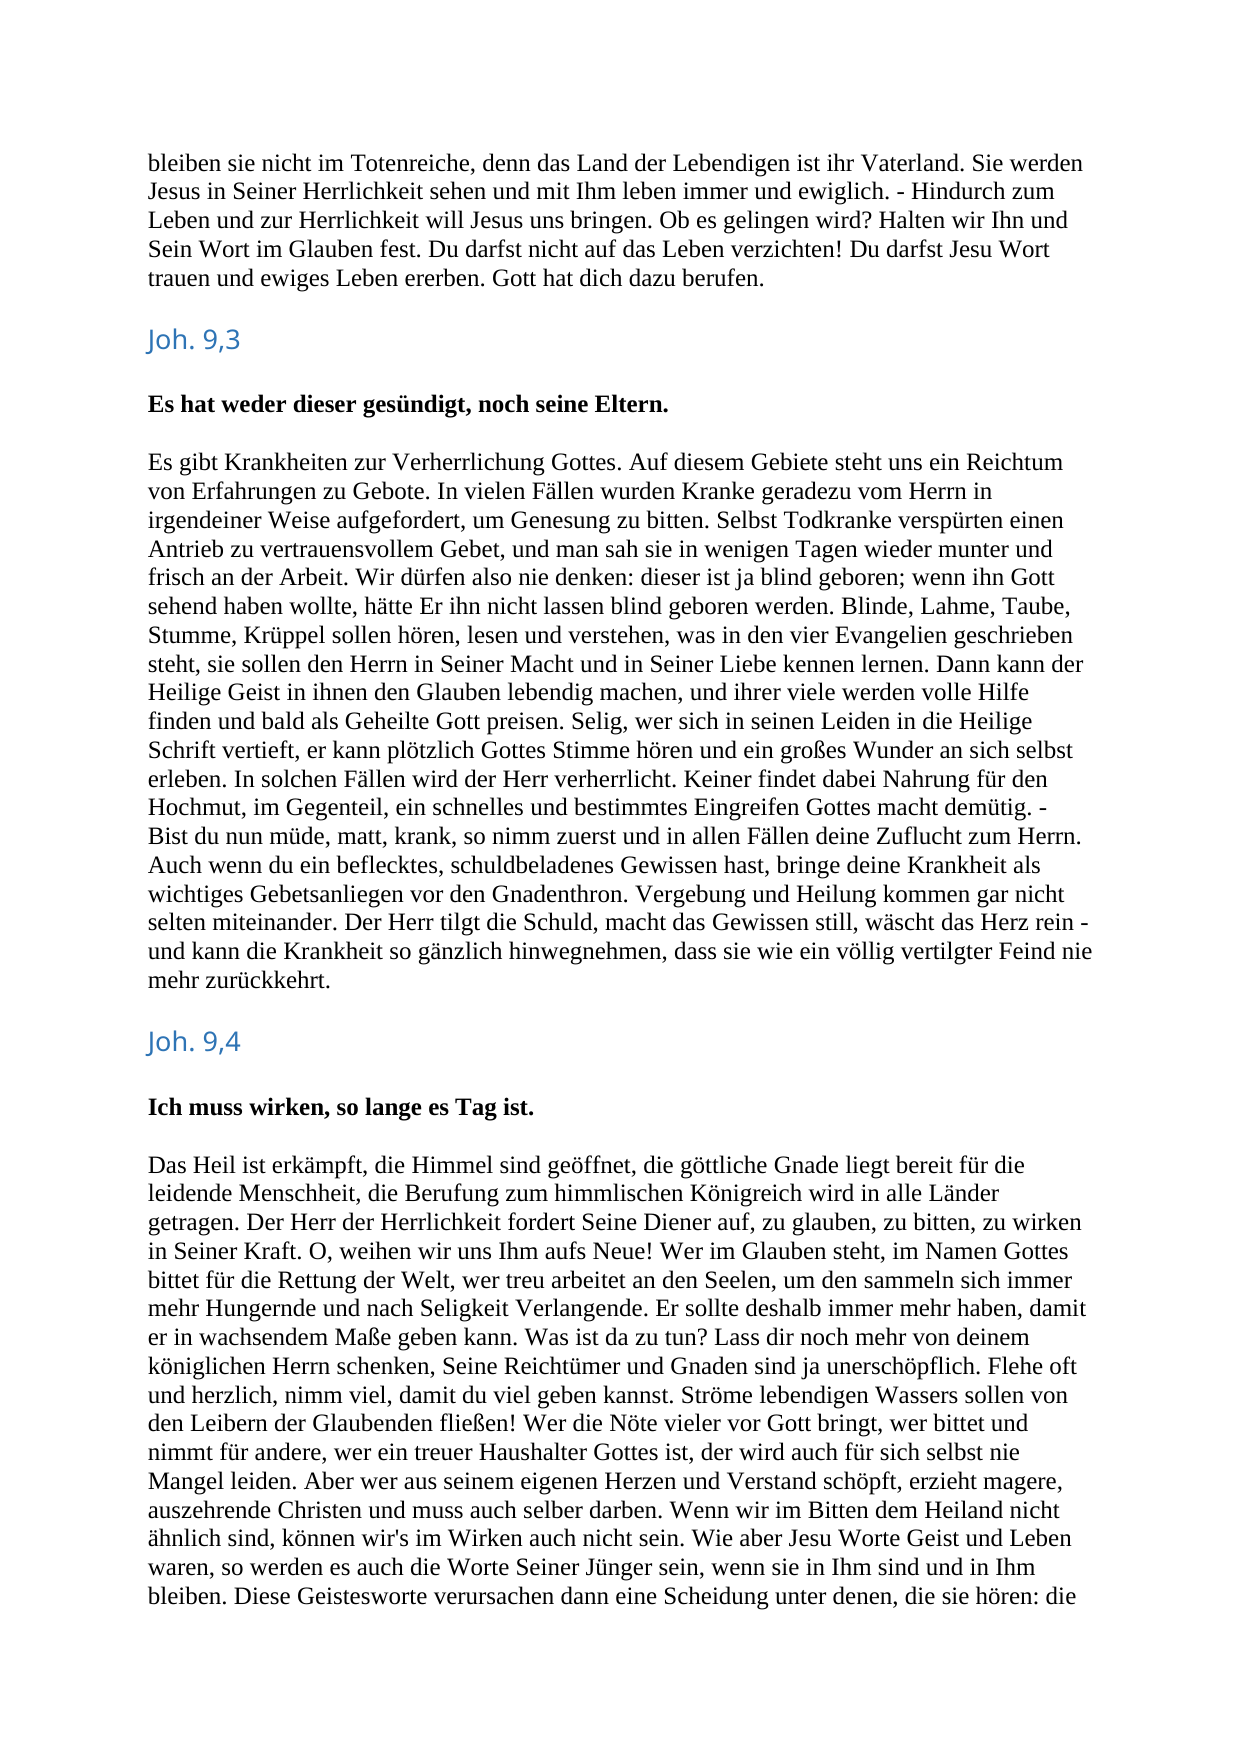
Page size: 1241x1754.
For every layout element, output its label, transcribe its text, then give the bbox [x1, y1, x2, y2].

text Es gibt Krankheiten zur Verherrlichung Gottes. Auf diesem Gebiete steht uns ein Reichtum von Erfahrungen zu Gebote. In vielen Fällen wurden Kranke geradezu vom Herrn in irgendeiner Weise aufgefordert, um Genesung zu bitten. Selbst Todkranke verspürten einen Antrieb zu vertrauensvollem Gebet, und man sah sie in wenigen Tagen wieder munter und frisch an der Arbeit. Wir dürfen also nie denken: dieser ist ja blind geboren; wenn ihn Gott sehend haben wollte, hätte Er ihn nicht lassen blind geboren werden. Blinde, Lahme, Taube, Stumme, Krüppel sollen hören, lesen und verstehen, was in den vier Evangelien geschrieben steht, sie sollen den Herrn in Seiner Macht und in Seiner Liebe kennen lernen. Dann kann der Heilige Geist in ihnen den Glauben lebendig machen, und ihrer viele werden volle Hilfe finden und bald als Geheilte Gott preisen. Selig, wer sich in seinen Leiden in die Heilige Schrift vertieft, er kann plötzlich Gottes Stimme hören und ein großes Wunder an sich selbst erleben. In solchen Fällen wird der Herr verherrlicht. Keiner findet dabei Nahrung für den Hochmut, im Gegenteil, ein schnelles und bestimmtes Eingreifen Gottes macht demütig. - Bist du nun müde, matt, krank, so nimm zuerst und in allen Fällen deine Zuflucht zum Herrn. Auch wenn du ein beflecktes, schuldbeladenes Gewissen hast, bringe deine Krankheit als wichtiges Gebetsanliegen vor den Gnadenthron. Vergebung und Heilung kommen gar nicht selten miteinander. Der Herr tilgt die Schuld, macht das Gewissen still, wäscht das Herz rein - und kann die Krankheit so gänzlich hinwegnehmen, dass sie wie ein völlig vertilgter Feind nie mehr zurückkehrt. [148, 447, 1093, 994]
text Ich muss wirken, so lange es Tag ist. [148, 1092, 1093, 1121]
subtitle Joh. 9,4 [148, 1023, 1093, 1060]
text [148, 1150, 1093, 1610]
subtitle Joh. 9,3 [148, 321, 1093, 357]
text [148, 148, 1093, 291]
text Es hat weder dieser gesündigt, noch seine Eltern. [148, 389, 1093, 418]
